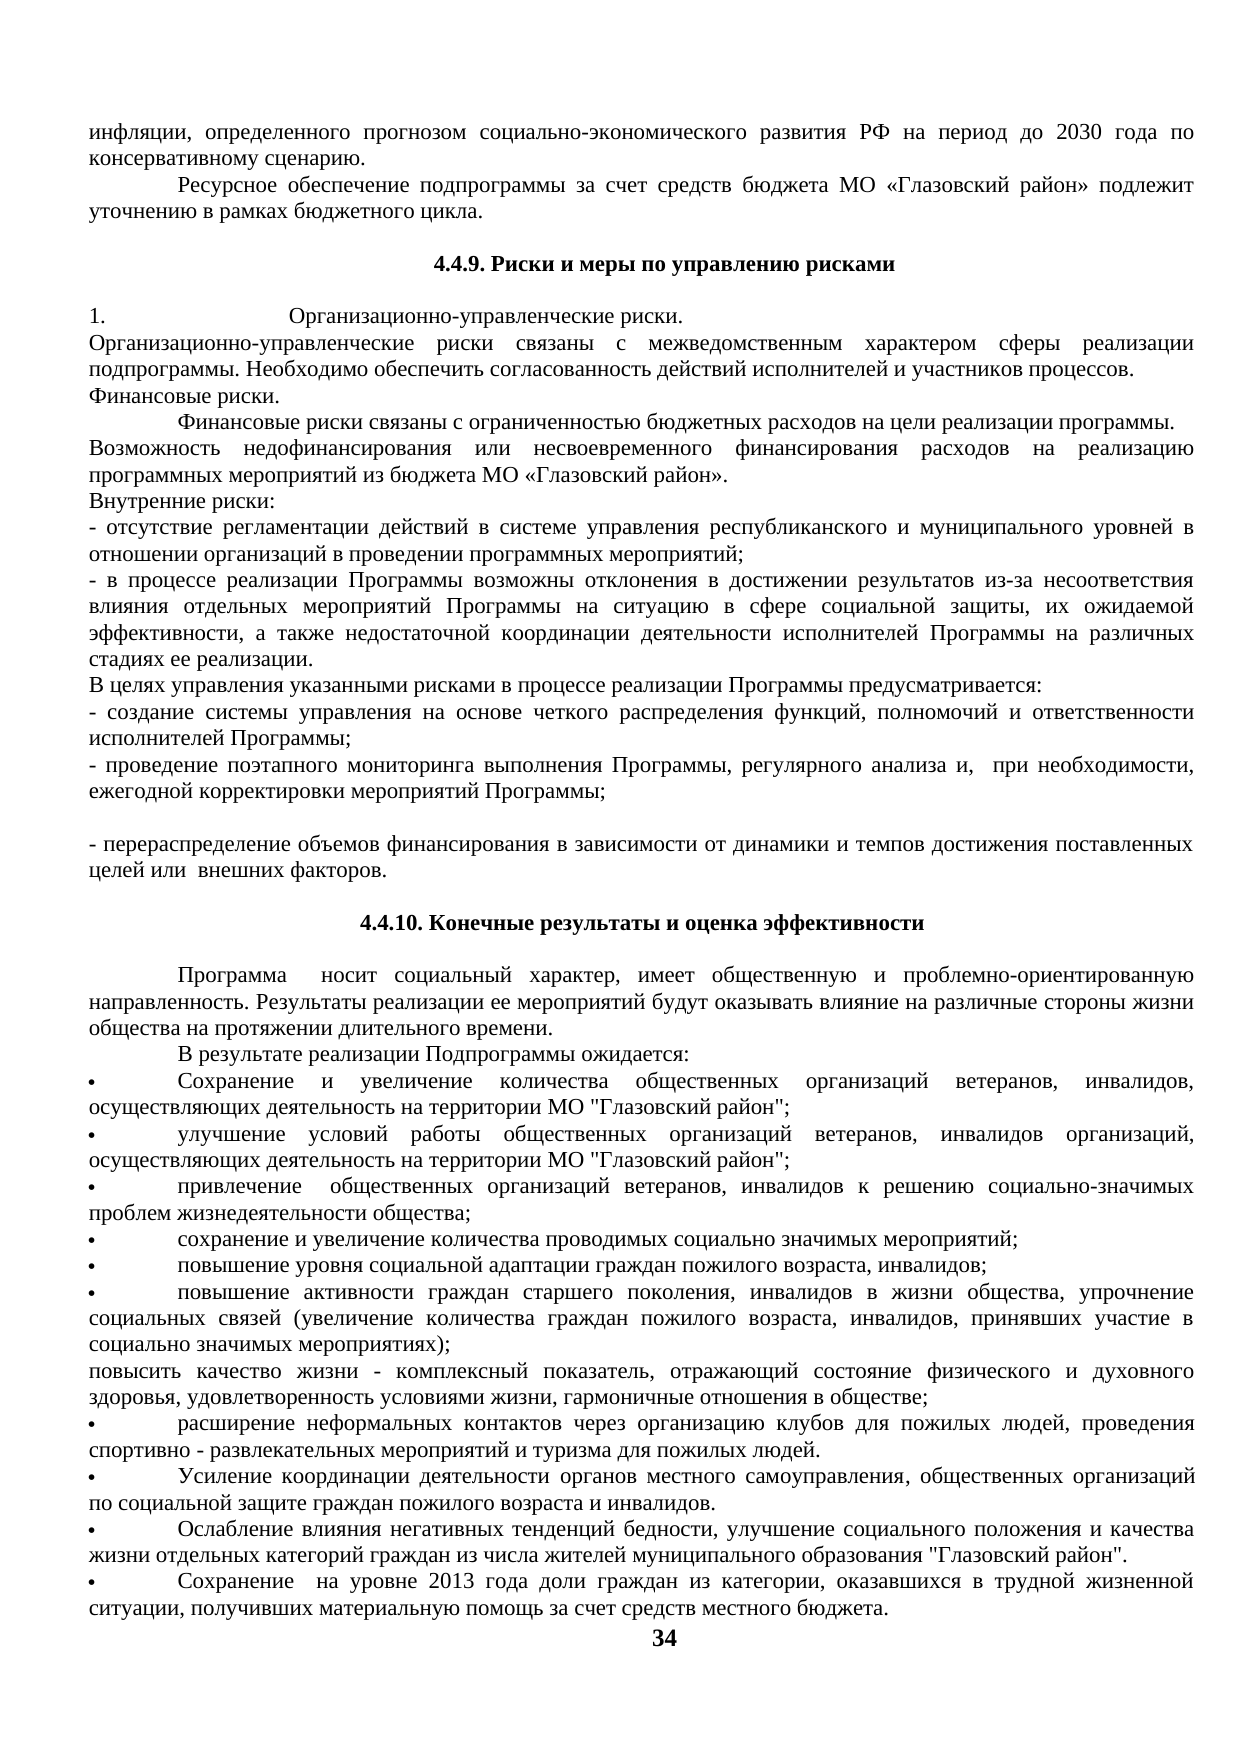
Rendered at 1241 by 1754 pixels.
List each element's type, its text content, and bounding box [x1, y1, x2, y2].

list Усиление координации деятельности органов местного самоуправления, общественных организаций по социальной защите граждан пожилого возраста и инвалидов. [88, 1462, 1196, 1515]
text 4.4.9. Риски и меры по управлению рисками [177, 250, 1152, 276]
text Финансовые риски. [88, 382, 1196, 408]
text Организационно-управленческие риски связаны с межведомственным характером сферы реализации подпрограммы. Необходимо обеспечить согласованность действий исполнителей и участников процессов. [88, 329, 1196, 382]
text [88, 118, 1196, 171]
list Сохранение и увеличение количества общественных организаций ветеранов, инвалидов, осуществляющих деятельность на территории МО "Глазовский район"; [88, 1067, 1196, 1119]
list Ослабление влияния негативных тенденций бедности, улучшение социального положения и качества жизни отдельных категорий граждан из числа жителей муниципального образования "Глазовский район". [88, 1515, 1196, 1568]
text Ресурсное обеспечение подпрограммы за счет средств бюджета МО «Глазовский район» подлежит уточнению в рамках бюджетного цикла. [88, 171, 1196, 223]
list улучшение условий работы общественных организаций ветеранов, инвалидов организаций, осуществляющих деятельность на территории МО "Глазовский район"; [88, 1119, 1196, 1172]
text - в процессе реализации Программы возможны отклонения в достижении результатов из-за несоответствия влияния отдельных мероприятий Программы на ситуацию в сфере социальной защиты, их ожидаемой эффективности, а также недостаточной координации деятельности исполнителей Программы на различных стадиях ее реализации. [88, 566, 1196, 672]
list Организационно-управленческие риски. [88, 303, 1196, 329]
text В результате реализации Подпрограммы ожидается: [88, 1041, 1196, 1067]
list Сохранение на уровне 2013 года доли граждан из категории, оказавшихся в трудной жизненной ситуации, получивших материальную помощь за счет средств местного бюджета. [88, 1568, 1196, 1620]
text Возможность недофинансирования или несвоевременного финансирования расходов на реализацию программных мероприятий из бюджета МО «Глазовский район». [88, 434, 1196, 487]
text Внутренние риски: [88, 487, 1196, 513]
text В целях управления указанными рисками в процессе реализации Программы предусматривается: [88, 672, 1196, 698]
list привлечение общественных организаций ветеранов, инвалидов к решению социально-значимых проблем жизнедеятельности общества; [88, 1172, 1196, 1225]
text Программа носит социальный характер, имеет общественную и проблемно-ориентированную направленность. Результаты реализации ее мероприятий будут оказывать влияние на различные стороны жизни общества на протяжении длительного времени. [88, 961, 1196, 1041]
text - создание системы управления на основе четкого распределения функций, полномочий и ответственности исполнителей Программы; [88, 698, 1196, 751]
text Финансовые риски связаны с ограниченностью бюджетных расходов на цели реализации программы. [88, 408, 1196, 434]
list расширение неформальных контактов через организацию клубов для пожилых людей, проведения спортивно - развлекательных мероприятий и туризма для пожилых людей. [88, 1409, 1196, 1462]
list сохранение и увеличение количества проводимых социально значимых мероприятий; [88, 1225, 1196, 1251]
text 4.4.10. Конечные результаты и оценка эффективности [88, 909, 1196, 935]
text повысить качество жизни - комплексный показатель, отражающий состояние физического и духовного здоровья, удовлетворенность условиями жизни, гармоничные отношения в обществе; [88, 1357, 1196, 1409]
text - отсутствие регламентации действий в системе управления республиканского и муниципального уровней в отношении организаций в проведении программных мероприятий; [88, 513, 1196, 566]
text - перераспределение объемов финансирования в зависимости от динамики и темпов достижения поставленных целей или внешних факторов. [88, 830, 1196, 882]
list повышение активности граждан старшего поколения, инвалидов в жизни общества, упрочнение социальных связей (увеличение количества граждан пожилого возраста, инвалидов, принявших участие в социально значимых мероприятиях); [88, 1278, 1196, 1357]
text - проведение поэтапного мониторинга выполнения Программы, регулярного анализа и, при необходимости, ежегодной корректировки мероприятий Программы; [88, 751, 1196, 803]
list повышение уровня социальной адаптации граждан пожилого возраста, инвалидов; [88, 1251, 1196, 1278]
